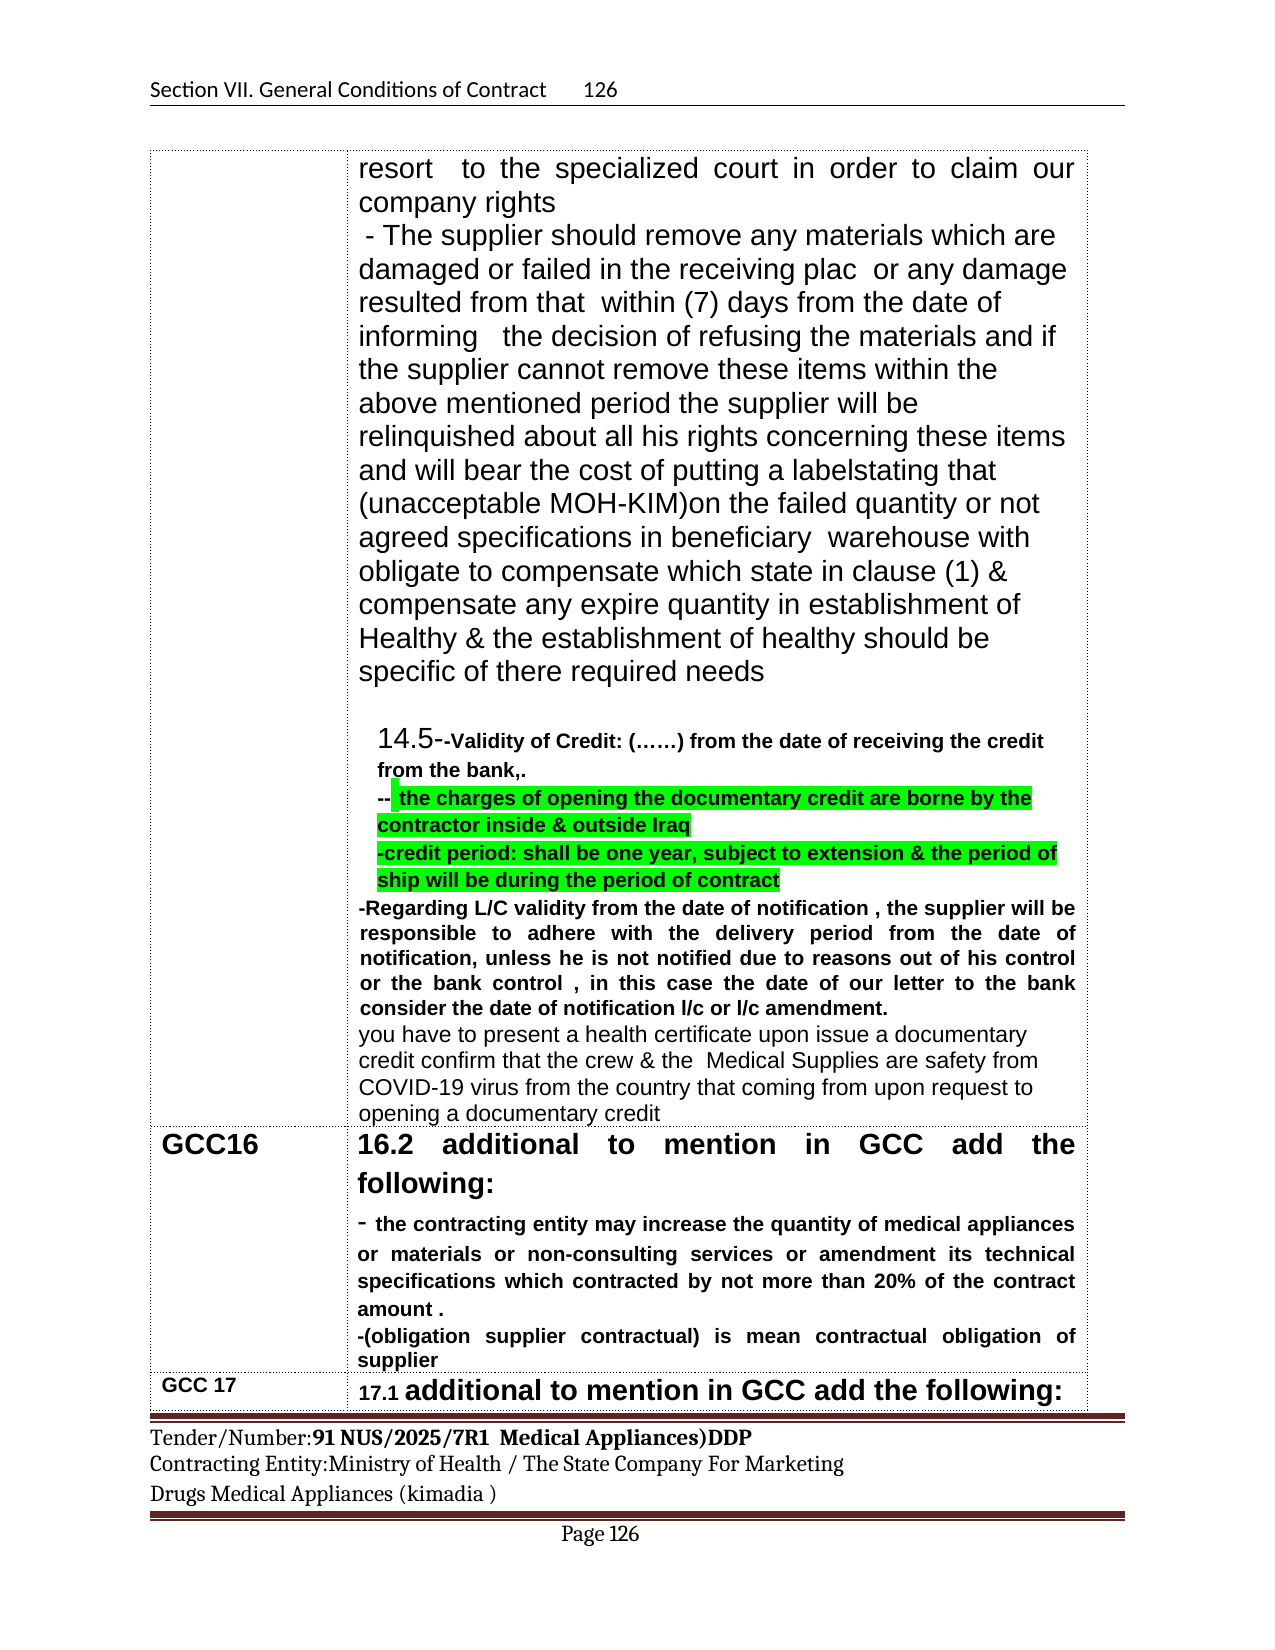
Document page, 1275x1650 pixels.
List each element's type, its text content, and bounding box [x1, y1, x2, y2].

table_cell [347, 150, 1088, 1126]
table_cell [347, 1372, 1088, 1410]
table_cell [150, 150, 347, 1126]
table_cell 16.2 additional to mention in GCC add the following: - the contracting entity may increase the quantity of medical appliances or materials or non-consulting services or amendment its technical specifications which contracted by not more than 20% of the contract amount . -(obligation supplier contractual) is mean contractual obligation of supplier [347, 1126, 1088, 1372]
table_cell GCC 17 [150, 1372, 347, 1410]
table_cell GCC16 [150, 1126, 347, 1372]
